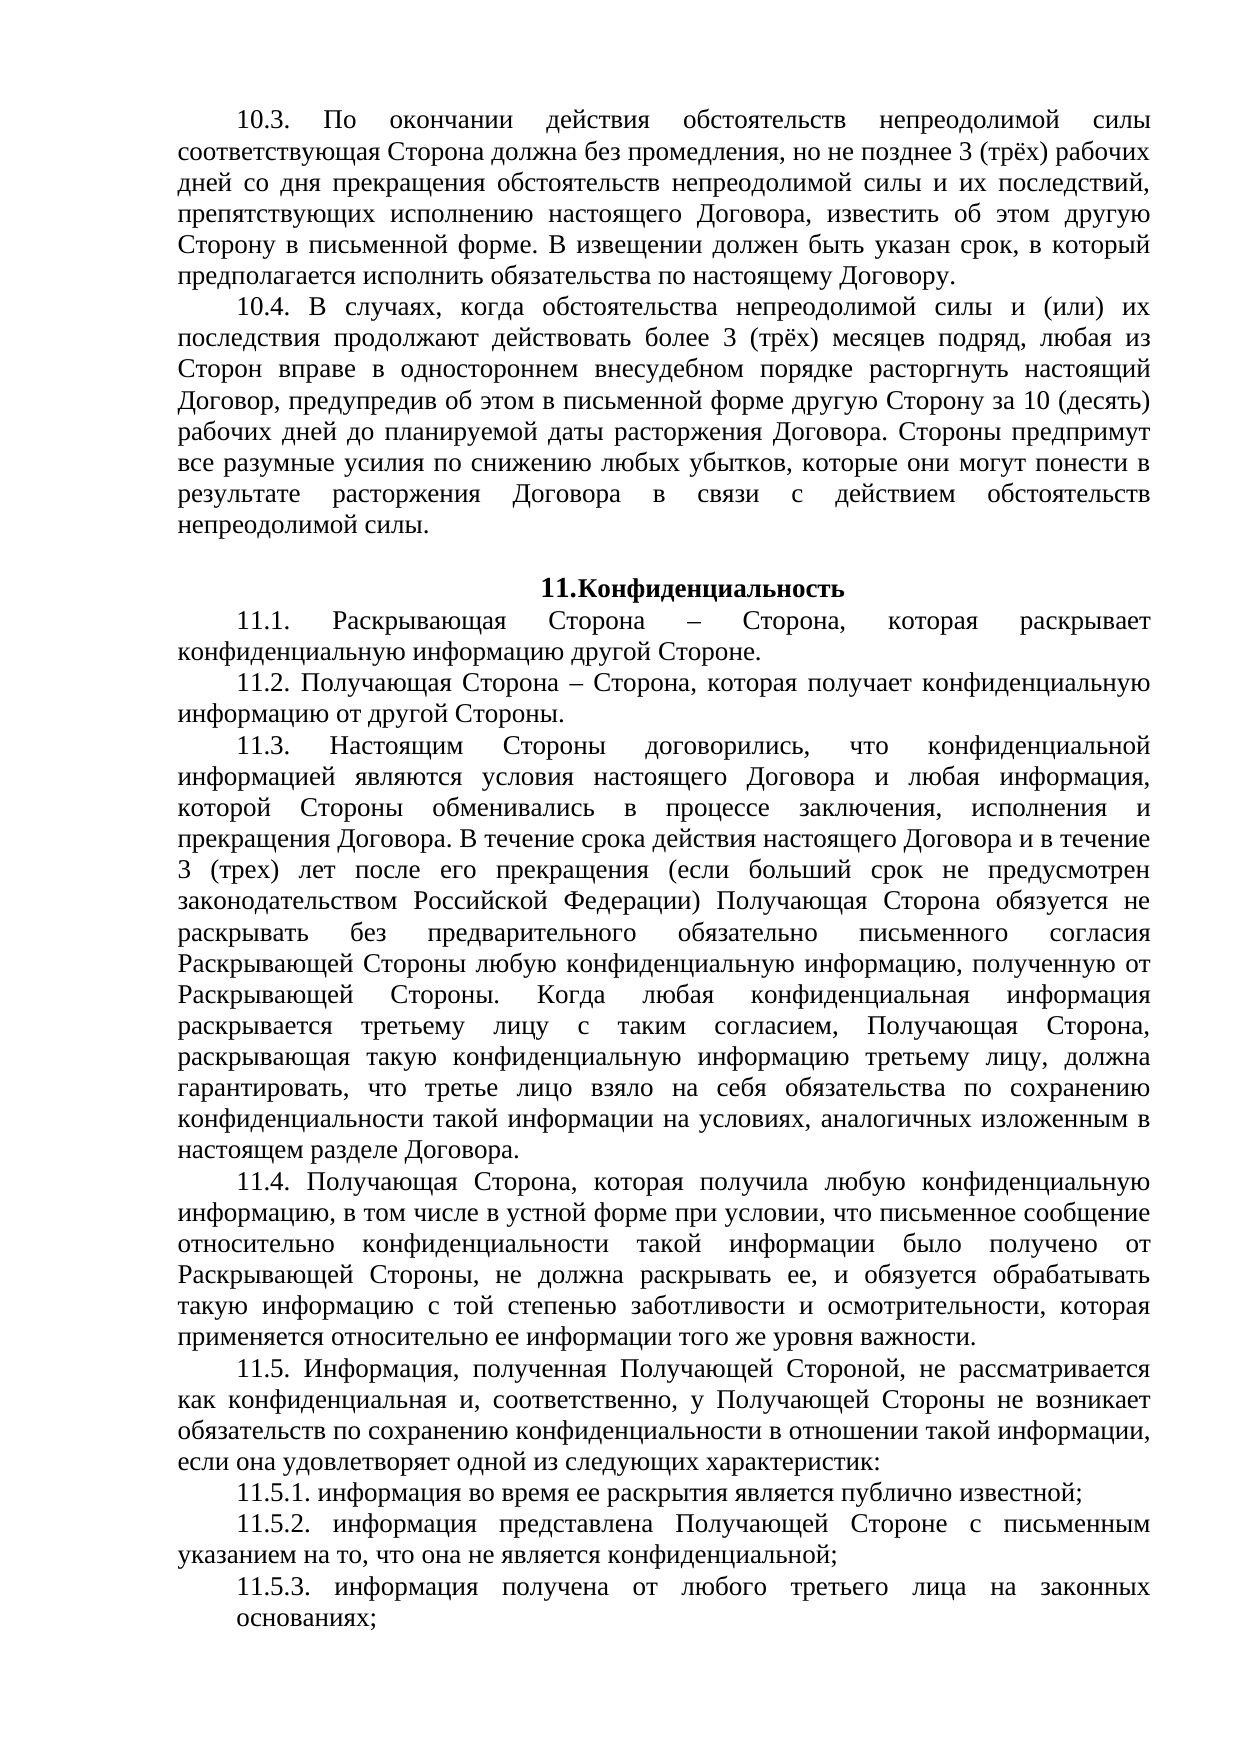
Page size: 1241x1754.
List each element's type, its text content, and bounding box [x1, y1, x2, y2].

text 11.2. Получающая Сторона – Сторона, которая получает конфиденциальную информацию от другой Стороны. [177, 666, 1152, 729]
text 11.4. Получающая Сторона, которая получила любую конфиденциальную информацию, в том числе в устной форме при условии, что письменное сообщение относительно конфиденциальности такой информации было получено от Раскрывающей Стороны, не должна раскрывать ее, и обязуется обрабатывать такую информацию с той степенью заботливости и осмотрительности, которая применяется относительно ее информации того же уровня важности. [177, 1165, 1152, 1352]
list Конфиденциальность [233, 571, 1152, 604]
text 11.5.2. информация представлена Получающей Стороне с письменным указанием на то, что она не является конфиденциальной; [177, 1507, 1152, 1570]
text 11.5. Информация, полученная Получающей Стороной, не рассматривается как конфиденциальная и, соответственно, у Получающей Стороны не возникает обязательств по сохранению конфиденциальности в отношении такой информации, если она удовлетворяет одной из следующих характеристик: [177, 1352, 1152, 1476]
text 11.5.3. информация получена от любого третьего лица на законных основаниях; [236, 1570, 1152, 1632]
text 10.4. В случаях, когда обстоятельства непреодолимой силы и (или) их последствия продолжают действовать более 3 (трёх) месяцев подряд, любая из Сторон вправе в одностороннем внесудебном порядке расторгнуть настоящий Договор, предупредив об этом в письменной форме другую Сторону за 10 (десять) рабочих дней до планируемой даты расторжения Договора. Стороны предпримут все разумные усилия по снижению любых убытков, которые они могут понести в результате расторжения Договора в связи с действием обстоятельств непреодолимой силы. [177, 290, 1152, 539]
text 11.5.1. информация во время ее раскрытия является публично известной; [177, 1476, 1152, 1507]
text 11.1. Раскрывающая Сторона – Сторона, которая раскрывает конфиденциальную информацию другой Стороне. [177, 604, 1152, 666]
text 10.3. По окончании действия обстоятельств непреодолимой силы соответствующая Сторона должна без промедления, но не позднее 3 (трёх) рабочих дней со дня прекращения обстоятельств непреодолимой силы и их последствий, препятствующих исполнению настоящего Договора, известить об этом другую Сторону в письменной форме. В извещении должен быть указан срок, в который предполагается исполнить обязательства по настоящему Договору. [177, 103, 1152, 290]
text 11.3. Настоящим Стороны договорились, что конфиденциальной информацией являются условия настоящего Договора и любая информация, которой Стороны обменивались в процессе заключения, исполнения и прекращения Договора. В течение срока действия настоящего Договора и в течение 3 (трех) лет после его прекращения (если больший срок не предусмотрен законодательством Российской Федерации) Получающая Сторона обязуется не раскрывать без предварительного обязательно письменного согласия Раскрывающей Стороны любую конфиденциальную информацию, полученную от Раскрывающей Стороны. Когда любая конфиденциальная информация раскрывается третьему лицу с таким согласием, Получающая Сторона, раскрывающая такую конфиденциальную информацию третьему лицу, должна гарантировать, что третье лицо взяло на себя обязательства по сохранению конфиденциальности такой информации на условиях, аналогичных изложенным в настоящем разделе Договора. [177, 729, 1152, 1165]
